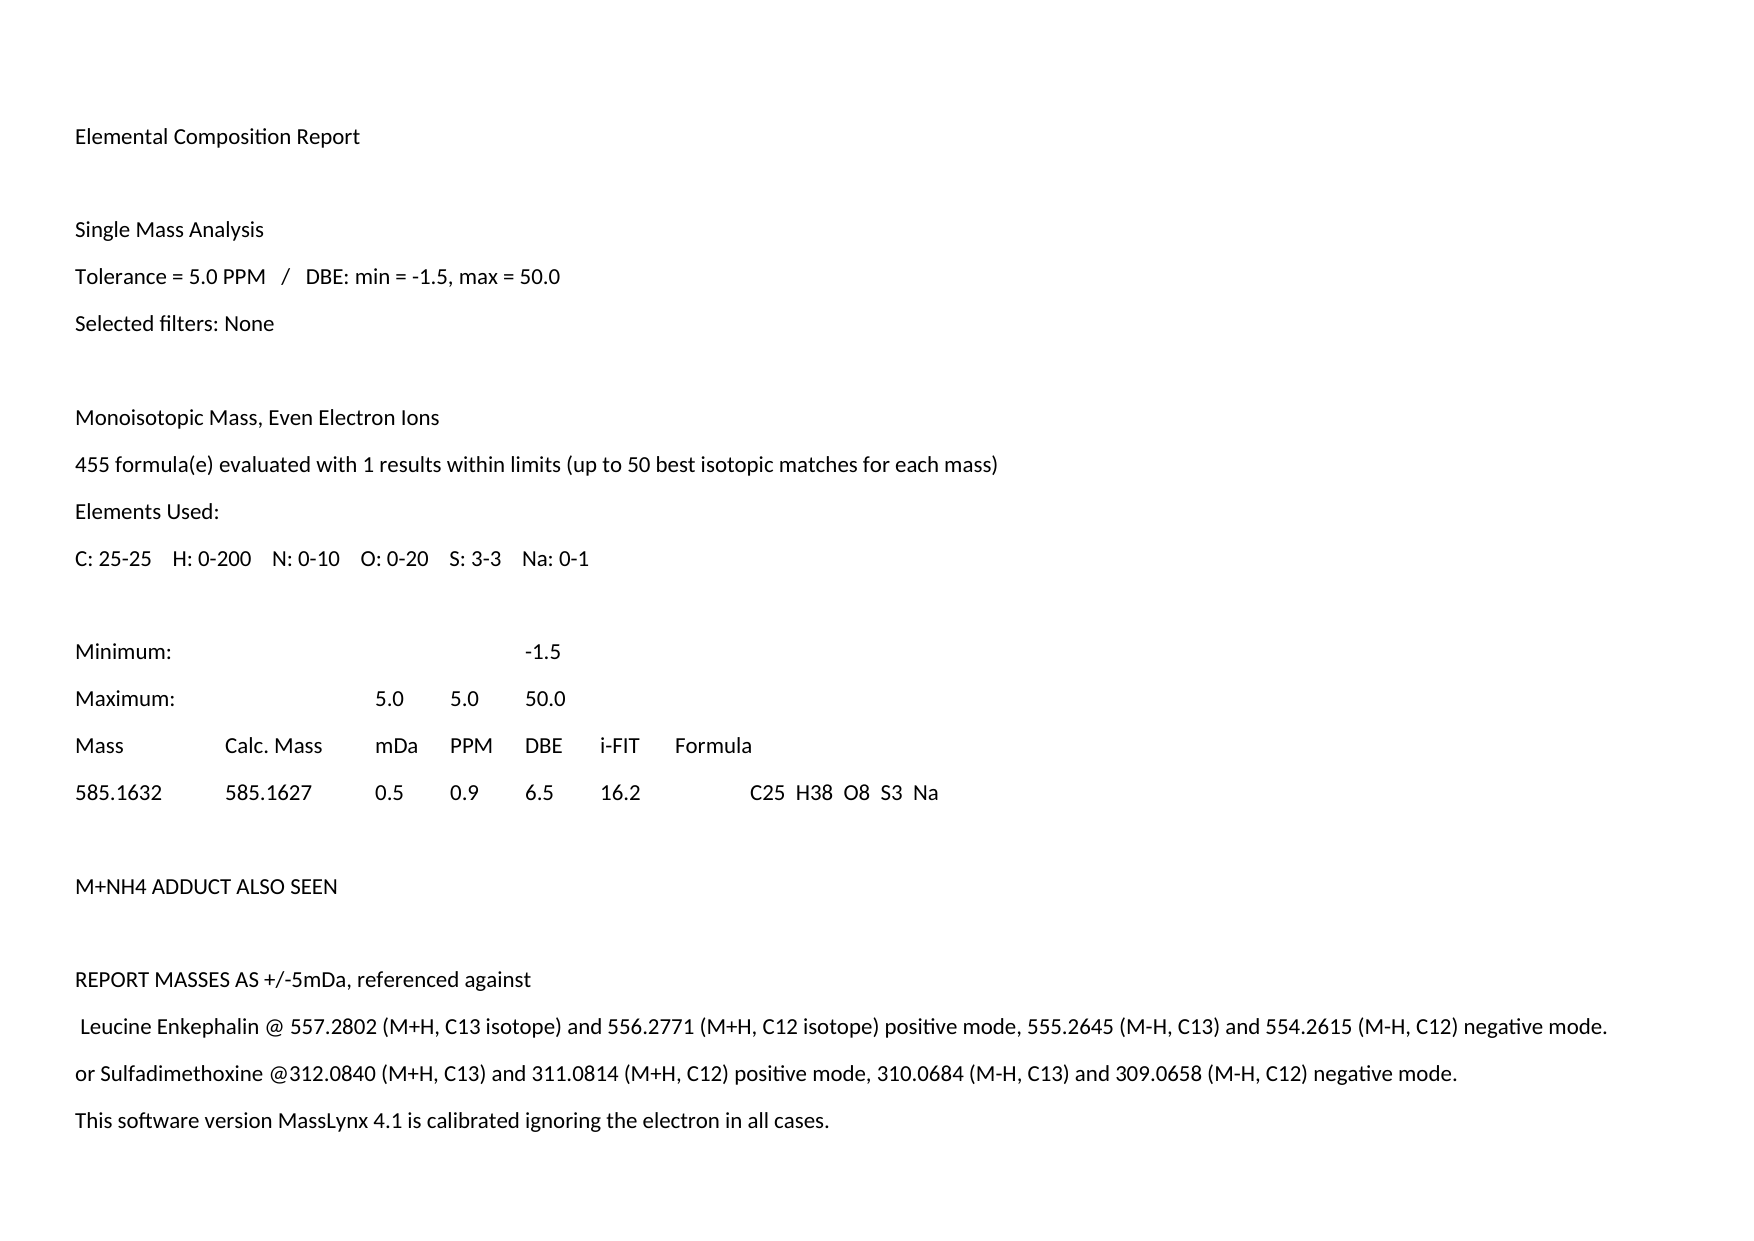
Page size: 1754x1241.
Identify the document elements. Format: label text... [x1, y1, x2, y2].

text or Sulfadimethoxine @312.0840 (M+H, C13) and 311.0814 (M+H, C12) positive mode, 310.0684 (M-H, C13) and 309.0658 (M-H, C12) negative mode. [75, 1059, 1679, 1087]
text Elements Used: [75, 497, 1679, 525]
text This software version MassLynx 4.1 is calibrated ignoring the electron in all cases. [75, 1106, 1679, 1134]
text Minimum: -1.5 [75, 637, 1679, 666]
text M+NH4 ADDUCT ALSO SEEN [75, 872, 1679, 900]
text 585.1632 585.1627 0.5 0.9 6.5 16.2 C25 H38 O8 S3 Na [75, 778, 1679, 806]
text C: 25-25 H: 0-200 N: 0-10 O: 0-20 S: 3-3 Na: 0-1 [75, 544, 1679, 572]
text Elemental Composition Report [75, 122, 1679, 150]
text Monoisotopic Mass, Even Electron Ions [75, 403, 1679, 431]
text Maximum: 5.0 5.0 50.0 [75, 684, 1679, 712]
text Leucine Enkephalin @ 557.2802 (M+H, C13 isotope) and 556.2771 (M+H, C12 isotope) positive mode, 555.2645 (M-H, C13) and 554.2615 (M-H, C12) negative mode. [75, 1012, 1679, 1041]
text REPORT MASSES AS +/-5mDa, referenced against [75, 966, 1679, 994]
text Mass Calc. Mass mDa PPM DBE i-FIT Formula [75, 731, 1679, 759]
text Tolerance = 5.0 PPM / DBE: min = -1.5, max = 50.0 [75, 262, 1679, 291]
text Single Mass Analysis [75, 216, 1679, 244]
text 455 formula(e) evaluated with 1 results within limits (up to 50 best isotopic matches for each mass) [75, 450, 1679, 478]
text Selected filters: None [75, 309, 1679, 337]
